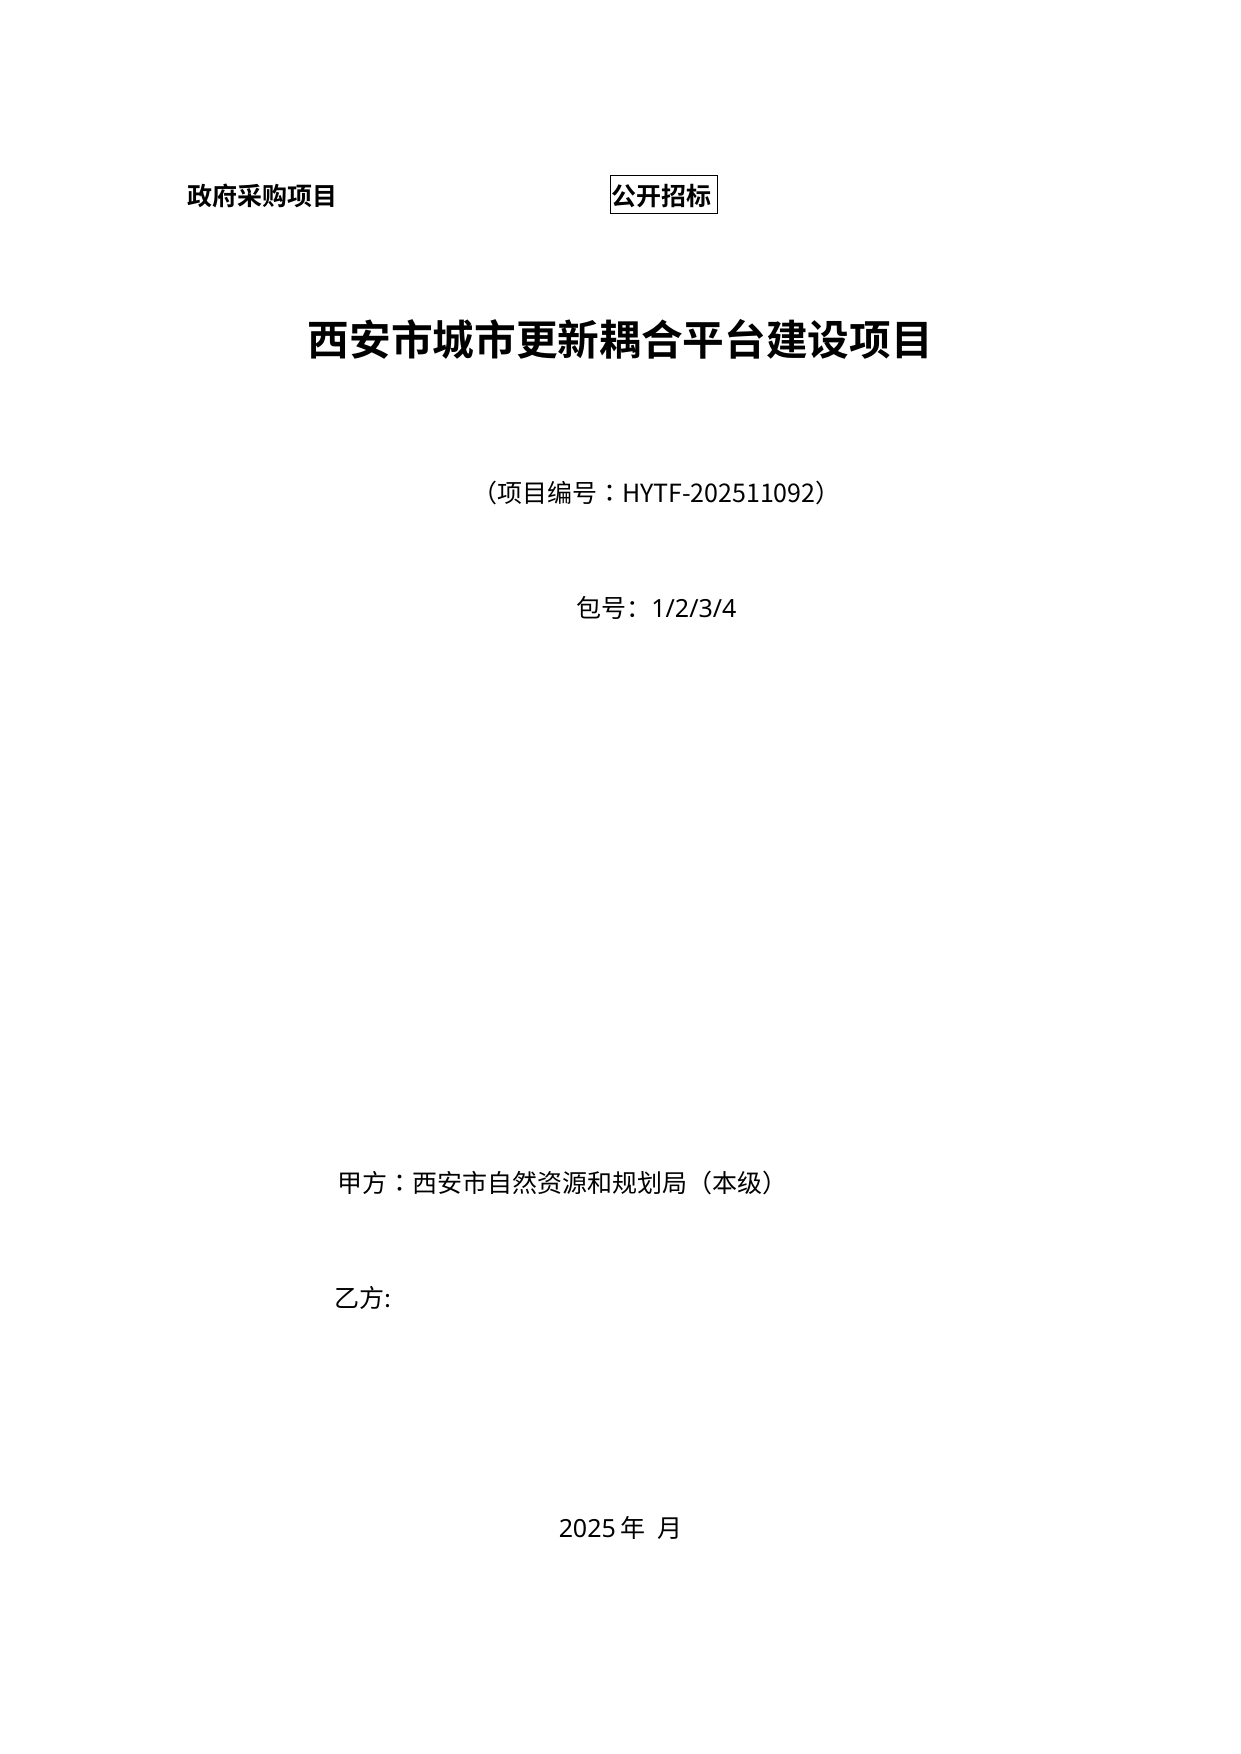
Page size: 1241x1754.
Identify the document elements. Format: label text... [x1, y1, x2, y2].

text 2025年 月 [187, 1494, 1053, 1559]
text 政府采购项目 公开招标 [187, 162, 1053, 227]
text 包号：1/2/3/4 [208, 574, 1053, 639]
text 甲方：西安市自然资源和规划局（本级） [187, 1149, 1053, 1214]
text 乙方: [208, 1264, 1053, 1329]
text 西安市城市更新耦合平台建设项目 [187, 304, 1053, 369]
text （项目编号：HYTF-202511092） [208, 459, 1053, 524]
